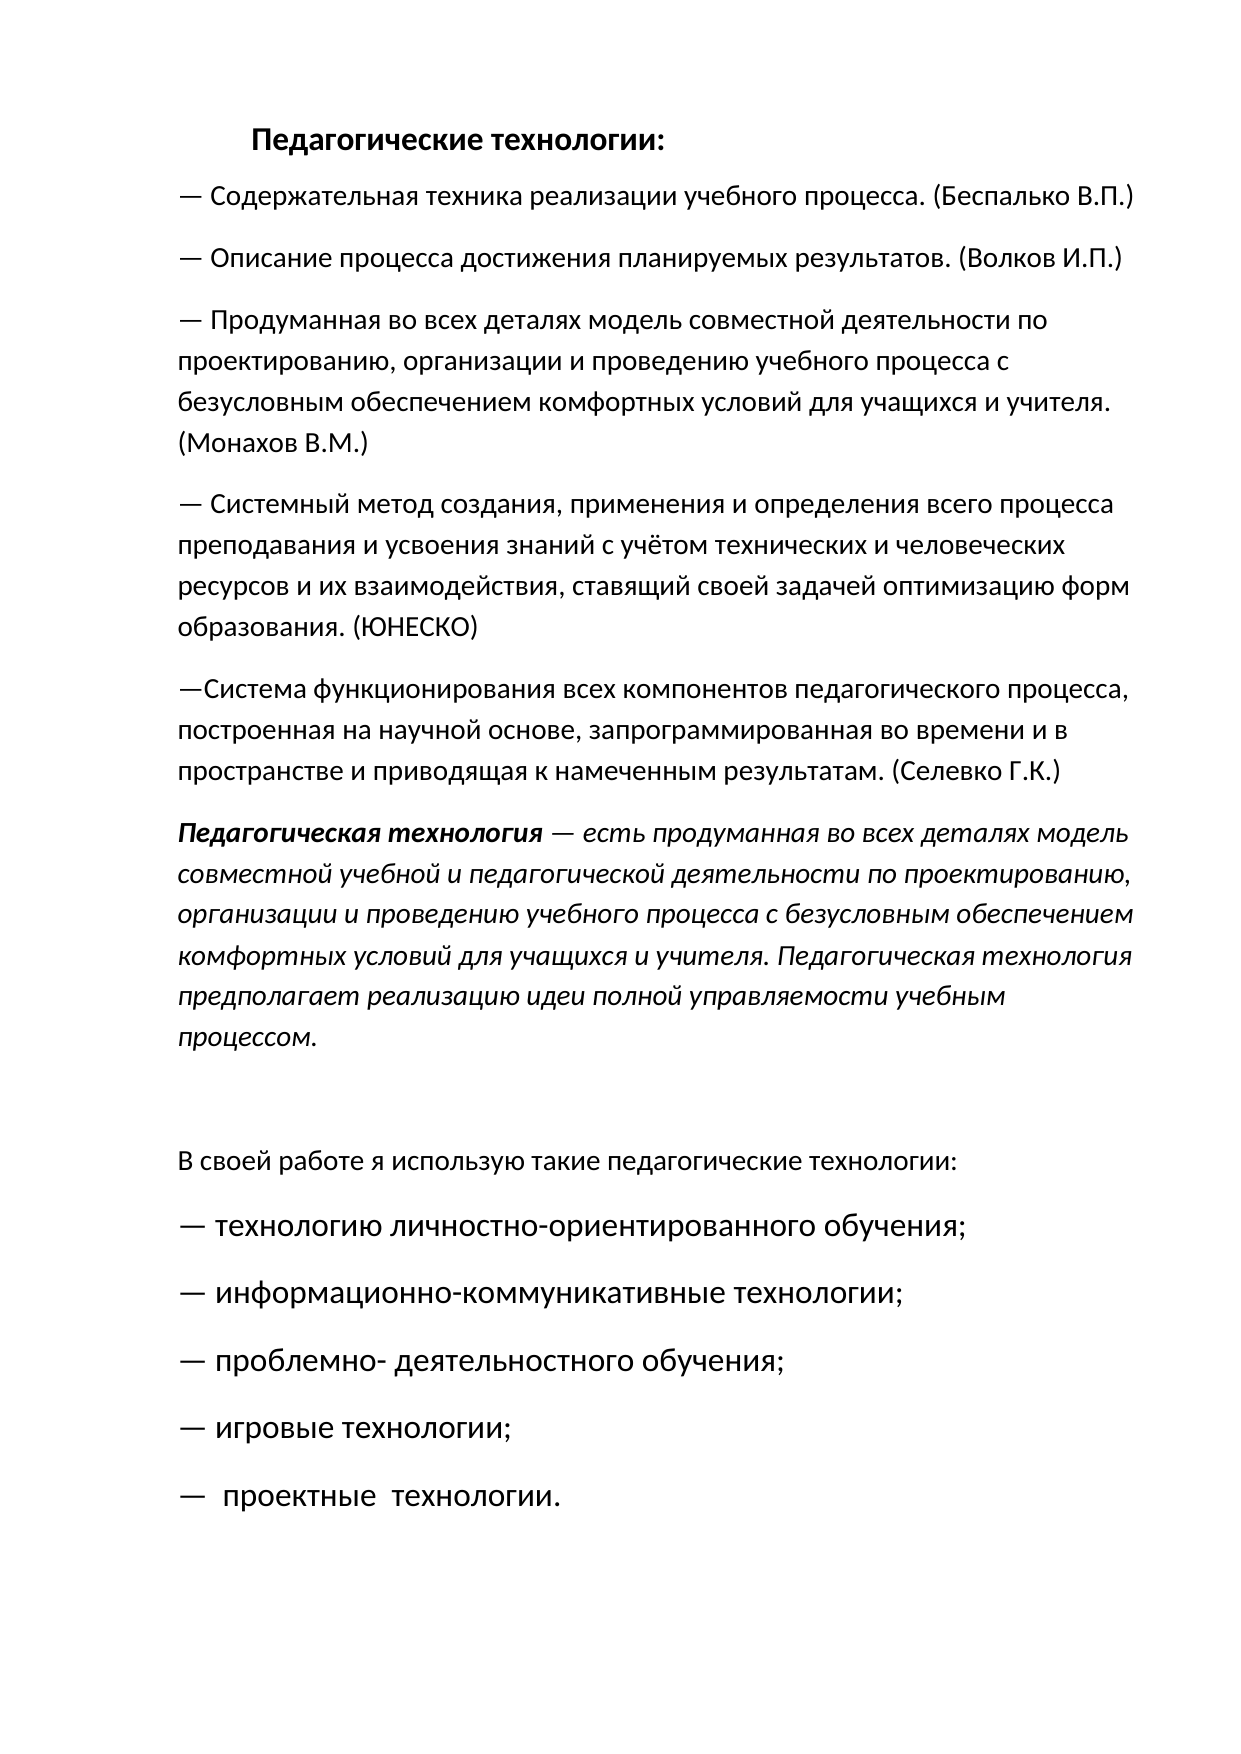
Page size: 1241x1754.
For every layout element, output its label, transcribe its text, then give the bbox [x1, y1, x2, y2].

text — проблемно- деятельностного обучения; [177, 1339, 1152, 1380]
text — Продуманная во всех деталях модель совместной деятельности по проектированию, организации и проведению учебного процесса с безусловным обеспечением комфортных условий для учащихся и учителя. (Монахов В.М.) [177, 301, 1152, 459]
text — игровые технологии; [177, 1407, 1152, 1447]
text — Содержательная техника реализации учебного процесса. (Беспалько В.П.) [177, 177, 1152, 213]
text — Описание процесса достижения планируемых результатов. (Волков И.П.) [177, 239, 1152, 275]
text — технологию личностно-ориентированного обучения; [177, 1204, 1152, 1244]
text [177, 118, 1152, 159]
text В своей работе я использую такие педагогические технологии: [177, 1142, 1152, 1178]
text — информационно-коммуникативные технологии; [177, 1271, 1152, 1312]
text —Система функционирования всех компонентов педагогического процесса, построенная на научной основе, запрограммированная во времени и в пространстве и приводящая к намеченным результатам. (Селевко Г.К.) [177, 670, 1152, 788]
text Педагогическая технология — есть продуманная во всех деталях модель совместной учебной и педагогической деятельности по проектированию, организации и проведению учебного процесса с безусловным обеспечением комфортных условий для учащихся и учителя. Педагогическая технология предполагает реализацию идеи полной управляемости учебным процессом. [177, 814, 1152, 1054]
text — Системный метод создания, применения и определения всего процесса преподавания и усвоения знаний с учётом технических и человеческих ресурсов и их взаимодействия, ставящий своей задачей оптимизацию форм образования. (ЮНЕСКО) [177, 486, 1152, 644]
text — проектные технологии. [177, 1474, 1152, 1515]
